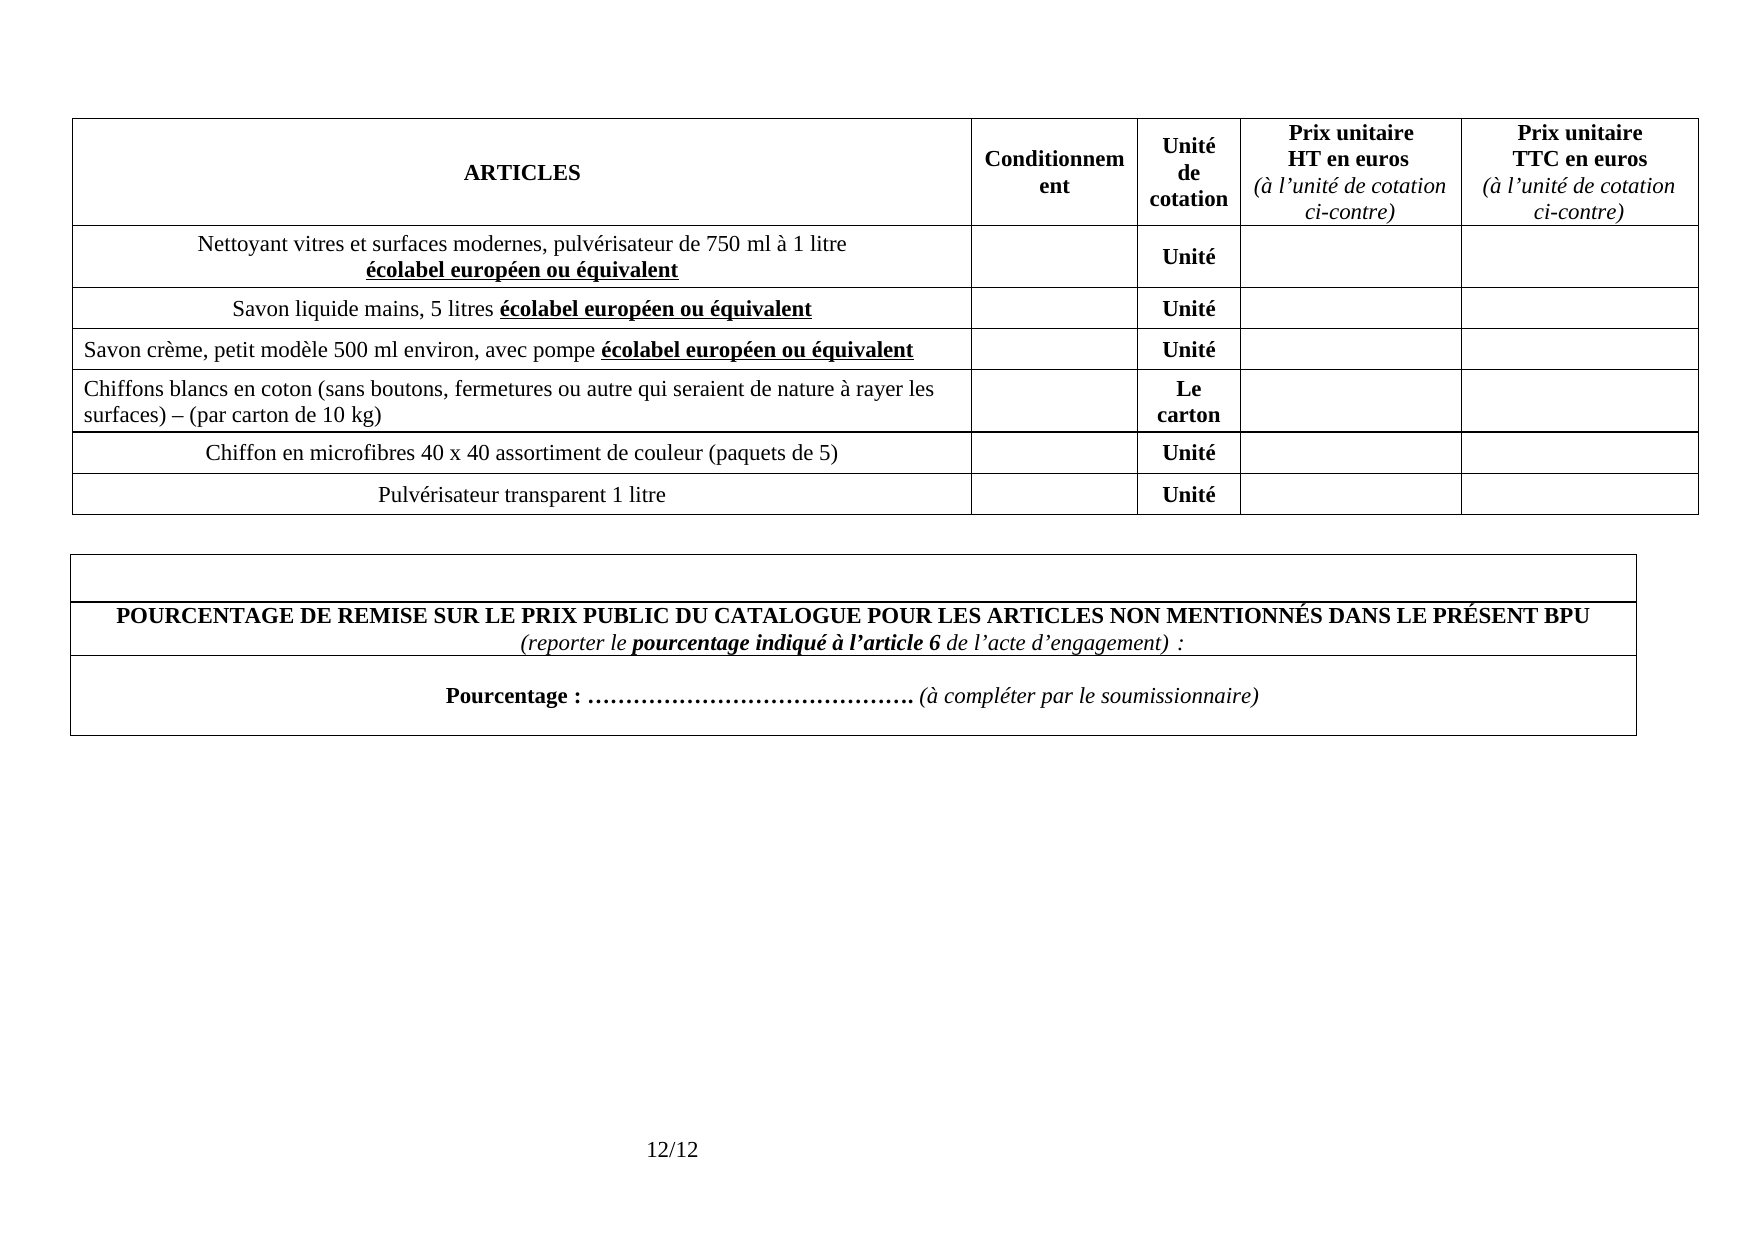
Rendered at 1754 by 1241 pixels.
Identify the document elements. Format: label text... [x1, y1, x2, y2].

table_cell [1241, 226, 1461, 287]
table_cell POURCENTAGE DE REMISE SUR LE PRIX PUBLIC DU CATALOGUE POUR LES ARTICLES NON MENTIONNÉS DANS LE PRÉSENT BPU (reporter le pourcentage indiqué à l’article 6 de l’acte d’engagement) : [71, 603, 1636, 655]
table_cell [1241, 329, 1461, 369]
table_cell Nettoyant vitres et surfaces modernes, pulvérisateur de 750 ml à 1 litre écolabel européen ou équivalent [73, 226, 971, 287]
table_cell [1241, 370, 1461, 431]
table_cell Savon liquide mains, 5 litres écolabel européen ou équivalent [73, 288, 971, 328]
table_header Prix unitaire TTC en euros (à l’unité de cotation ci-contre) [1462, 119, 1698, 224]
table_cell Unité [1138, 226, 1240, 287]
table_cell [972, 226, 1137, 287]
table_cell [1462, 433, 1698, 473]
table_header ARTICLES [73, 119, 971, 224]
table_cell [972, 433, 1137, 473]
table_cell [972, 474, 1137, 514]
table_cell Pourcentage : ……………………………………. (à compléter par le soumissionnaire) [71, 656, 1636, 735]
table_cell [1241, 474, 1461, 514]
table_cell [972, 370, 1137, 431]
table_cell Unité [1138, 433, 1240, 473]
table_cell [1462, 474, 1698, 514]
table_cell Savon crème, petit modèle 500 ml environ, avec pompe écolabel européen ou équivalent [73, 329, 971, 369]
table_cell Unité [1138, 288, 1240, 328]
table_cell [1462, 226, 1698, 287]
table_cell Le carton [1138, 370, 1240, 431]
table_cell [1462, 288, 1698, 328]
table_cell [972, 288, 1137, 328]
table_cell [1241, 288, 1461, 328]
table_cell Chiffons blancs en coton (sans boutons, fermetures ou autre qui seraient de nature à rayer les surfaces) – (par carton de 10 kg) [73, 370, 971, 431]
table_cell Chiffon en microfibres 40 x 40 assortiment de couleur (paquets de 5) [73, 433, 971, 473]
table_cell [1462, 329, 1698, 369]
table_header Unité de cotation [1138, 119, 1240, 224]
table_header Prix unitaire HT en euros (à l’unité de cotation ci-contre) [1241, 119, 1461, 224]
table_cell [1462, 370, 1698, 431]
table_cell [972, 329, 1137, 369]
table_cell [1241, 433, 1461, 473]
table_header Conditionnement [972, 119, 1137, 224]
table_cell Unité [1138, 329, 1240, 369]
table_cell Unité [1138, 474, 1240, 514]
table_header [71, 555, 1636, 601]
table_cell Pulvérisateur transparent 1 litre [73, 474, 971, 514]
